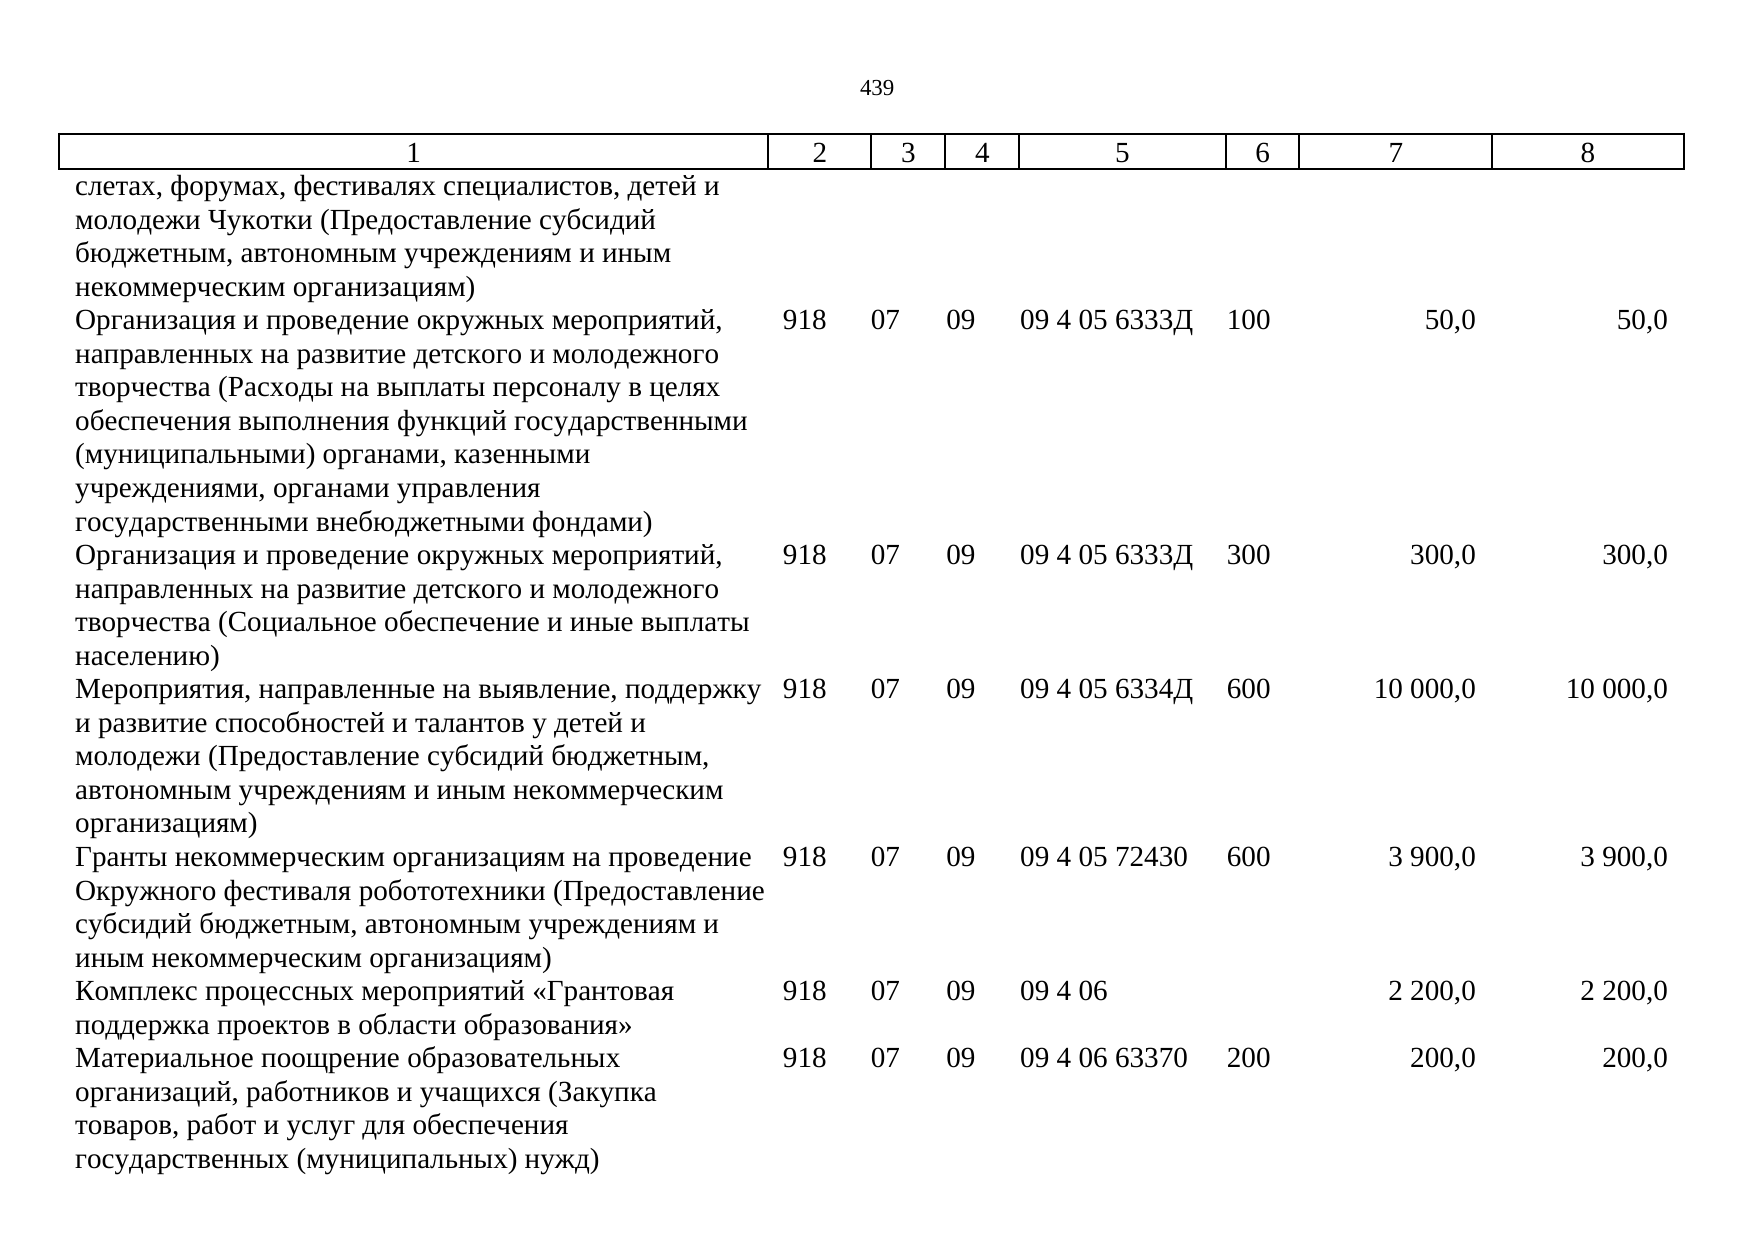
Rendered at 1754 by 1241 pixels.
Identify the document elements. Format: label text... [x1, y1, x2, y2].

table_header 3 [872, 135, 944, 168]
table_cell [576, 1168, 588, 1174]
table_header 1 [60, 135, 767, 168]
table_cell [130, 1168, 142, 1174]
table_header 6 [1227, 135, 1298, 168]
table_header 8 [1493, 135, 1683, 168]
table_header 5 [1020, 135, 1225, 168]
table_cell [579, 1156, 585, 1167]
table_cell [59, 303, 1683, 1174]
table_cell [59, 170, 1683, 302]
table_header 7 [1300, 135, 1491, 168]
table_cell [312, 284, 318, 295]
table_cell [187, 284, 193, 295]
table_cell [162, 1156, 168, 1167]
table_header 2 [769, 135, 870, 168]
table_header 4 [946, 135, 1018, 168]
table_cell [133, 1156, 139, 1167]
